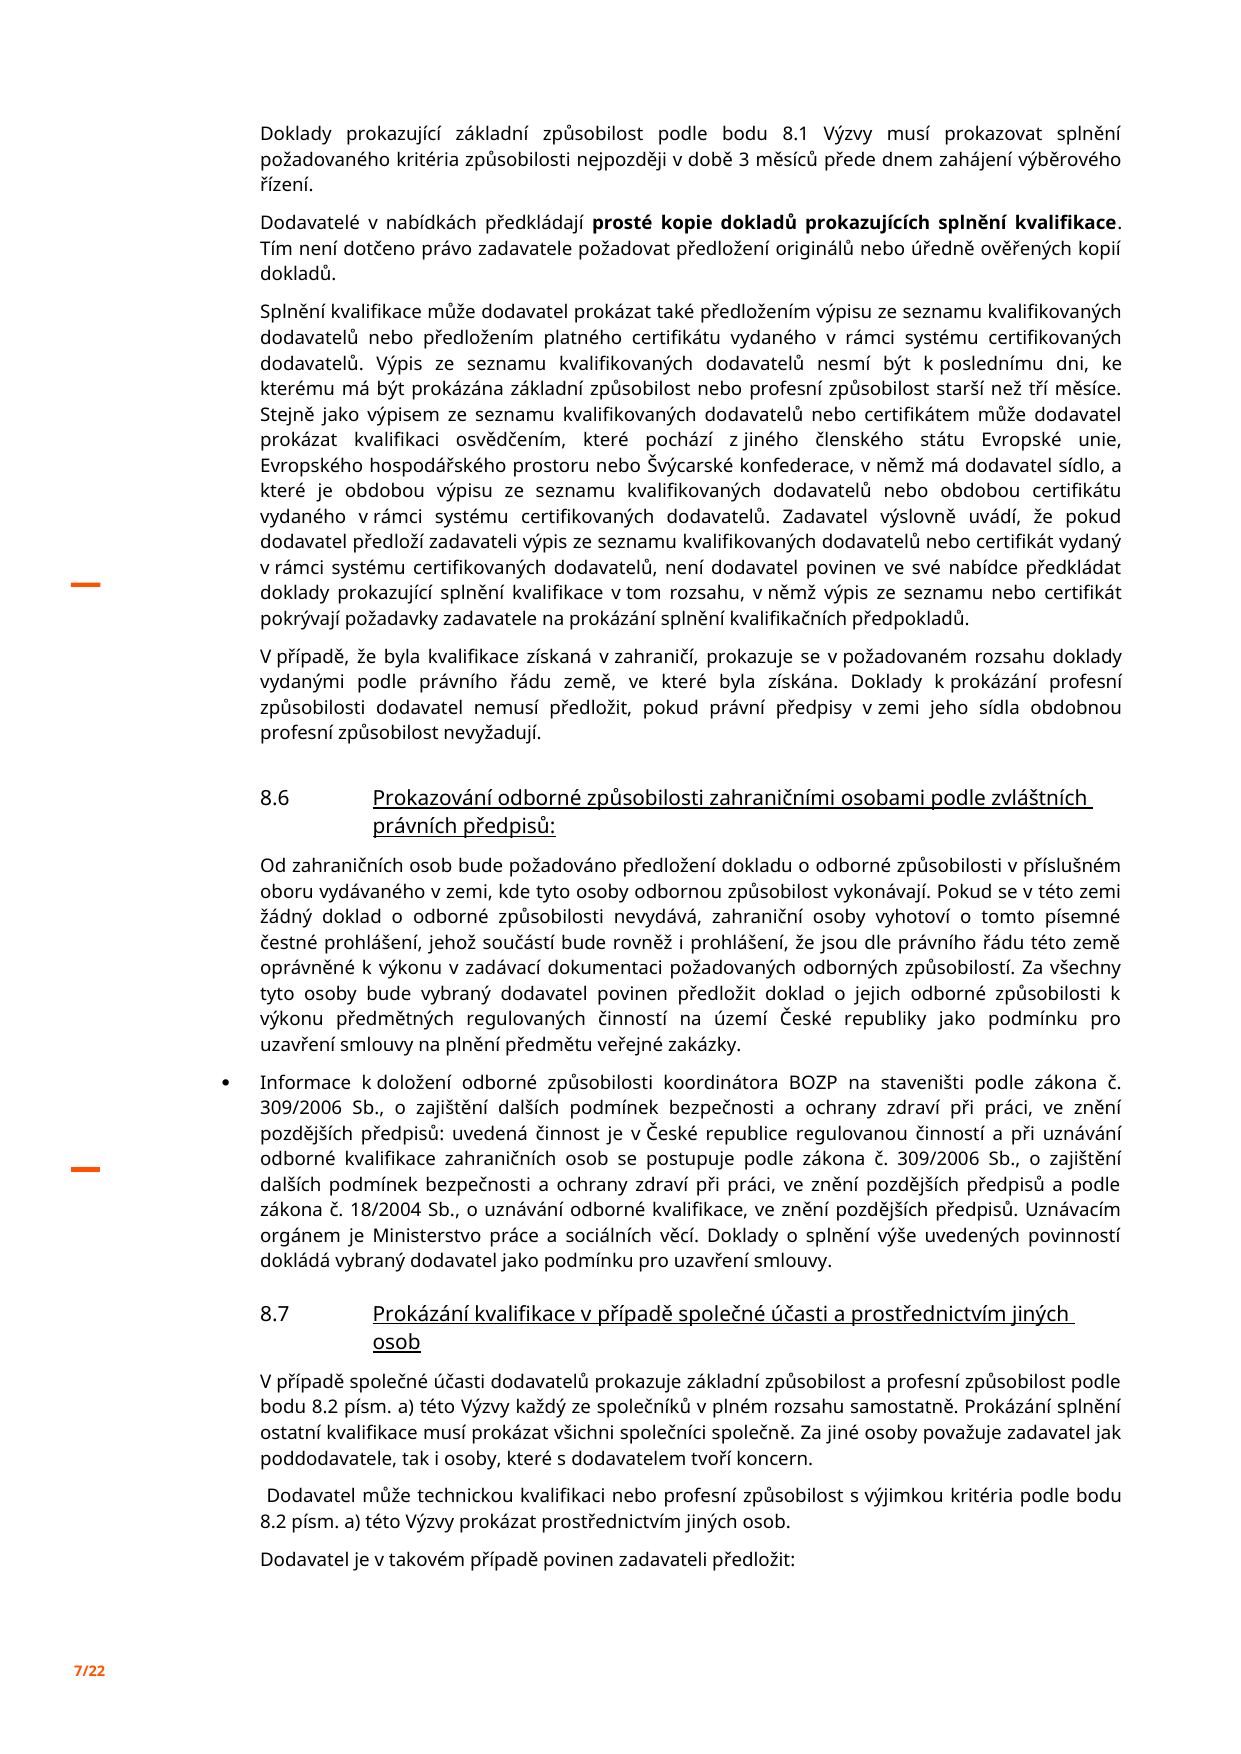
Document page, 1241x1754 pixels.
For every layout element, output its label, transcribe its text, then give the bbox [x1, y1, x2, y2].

text V případě, že byla kvalifikace získaná v zahraničí, prokazuje se v požadovaném rozsahu doklady vydanými podle právního řádu země, ve které byla získána. Doklady k prokázání profesní způsobilosti dodavatel nemusí předložit, pokud právní předpisy v zemi jeho sídla obdobnou profesní způsobilost nevyžadují. [260, 643, 1122, 745]
list Prokázání kvalifikace v případě společné účasti a prostřednictvím jiných osob [260, 1299, 1122, 1356]
list Prokazování odborné způsobilosti zahraničními osobami podle zvláštních právních předpisů: [260, 783, 1122, 840]
list Informace k doložení odborné způsobilosti koordinátora BOZP na staveništi podle zákona č. 309/2006 Sb., o zajištění dalších podmínek bezpečnosti a ochrany zdraví při práci, ve znění pozdějších předpisů: uvedená činnost je v České republice regulovanou činností a při uznávání odborné kvalifikace zahraničních osob se postupuje podle zákona č. 309/2006 Sb., o zajištění dalších podmínek bezpečnosti a ochrany zdraví při práci, ve znění pozdějších předpisů a podle zákona č. 18/2004 Sb., o uznávání odborné kvalifikace, ve znění pozdějších předpisů. Uznávacím orgánem je Ministerstvo práce a sociálních věcí. Doklady o splnění výše uvedených povinností dokládá vybraný dodavatel jako podmínku pro uzavření smlouvy. [222, 1069, 1122, 1273]
text Dodavatel je v takovém případě povinen zadavateli předložit: [260, 1546, 1122, 1572]
text Splnění kvalifikace může dodavatel prokázat také předložením výpisu ze seznamu kvalifikovaných dodavatelů nebo předložením platného certifikátu vydaného v rámci systému certifikovaných dodavatelů. Výpis ze seznamu kvalifikovaných dodavatelů nesmí být k poslednímu dni, ke kterému má být prokázána základní způsobilost nebo profesní způsobilost starší než tří měsíce. Stejně jako výpisem ze seznamu kvalifikovaných dodavatelů nebo certifikátem může dodavatel prokázat kvalifikaci osvědčením, které pochází z jiného členského státu Evropské unie, Evropského hospodářského prostoru nebo Švýcarské konfederace, v němž má dodavatel sídlo, a které je obdobou výpisu ze seznamu kvalifikovaných dodavatelů nebo obdobou certifikátu vydaného v rámci systému certifikovaných dodavatelů. Zadavatel výslovně uvádí, že pokud dodavatel předloží zadavateli výpis ze seznamu kvalifikovaných dodavatelů nebo certifikát vydaný v rámci systému certifikovaných dodavatelů, není dodavatel povinen ve své nabídce předkládat doklady prokazující splnění kvalifikace v tom rozsahu, v němž výpis ze seznamu nebo certifikát pokrývají požadavky zadavatele na prokázání splnění kvalifikačních předpokladů. [260, 299, 1122, 631]
text Dodavatel může technickou kvalifikaci nebo profesní způsobilost s výjimkou kritéria podle bodu 8.2 písm. a) této Výzvy prokázat prostřednictvím jiných osob. [260, 1483, 1122, 1534]
text V případě společné účasti dodavatelů prokazuje základní způsobilost a profesní způsobilost podle bodu 8.2 písm. a) této Výzvy každý ze společníků v plném rozsahu samostatně. Prokázání splnění ostatní kvalifikace musí prokázat všichni společníci společně. Za jiné osoby považuje zadavatel jak poddodavatele, tak i osoby, které s dodavatelem tvoří koncern. [260, 1368, 1122, 1470]
text Dodavatelé v nabídkách předkládají prosté kopie dokladů prokazujících splnění kvalifikace. Tím není dotčeno právo zadavatele požadovat předložení originálů nebo úředně ověřených kopií dokladů. [260, 210, 1122, 286]
text Od zahraničních osob bude požadováno předložení dokladu o odborné způsobilosti v příslušném oboru vydávaného v zemi, kde tyto osoby odbornou způsobilost vykonávají. Pokud se v této zemi žádný doklad o odborné způsobilosti nevydává, zahraniční osoby vyhotoví o tomto písemné čestné prohlášení, jehož součástí bude rovněž i prohlášení, že jsou dle právního řádu této země oprávněné k výkonu v zadávací dokumentaci požadovaných odborných způsobilostí. Za všechny tyto osoby bude vybraný dodavatel povinen předložit doklad o jejich odborné způsobilosti k výkonu předmětných regulovaných činností na území České republiky jako podmínku pro uzavření smlouvy na plnění předmětu veřejné zakázky. [260, 852, 1122, 1057]
text Doklady prokazující základní způsobilost podle bodu 8.1 Výzvy musí prokazovat splnění požadovaného kritéria způsobilosti nejpozději v době 3 měsíců přede dnem zahájení výběrového řízení. [260, 121, 1122, 197]
